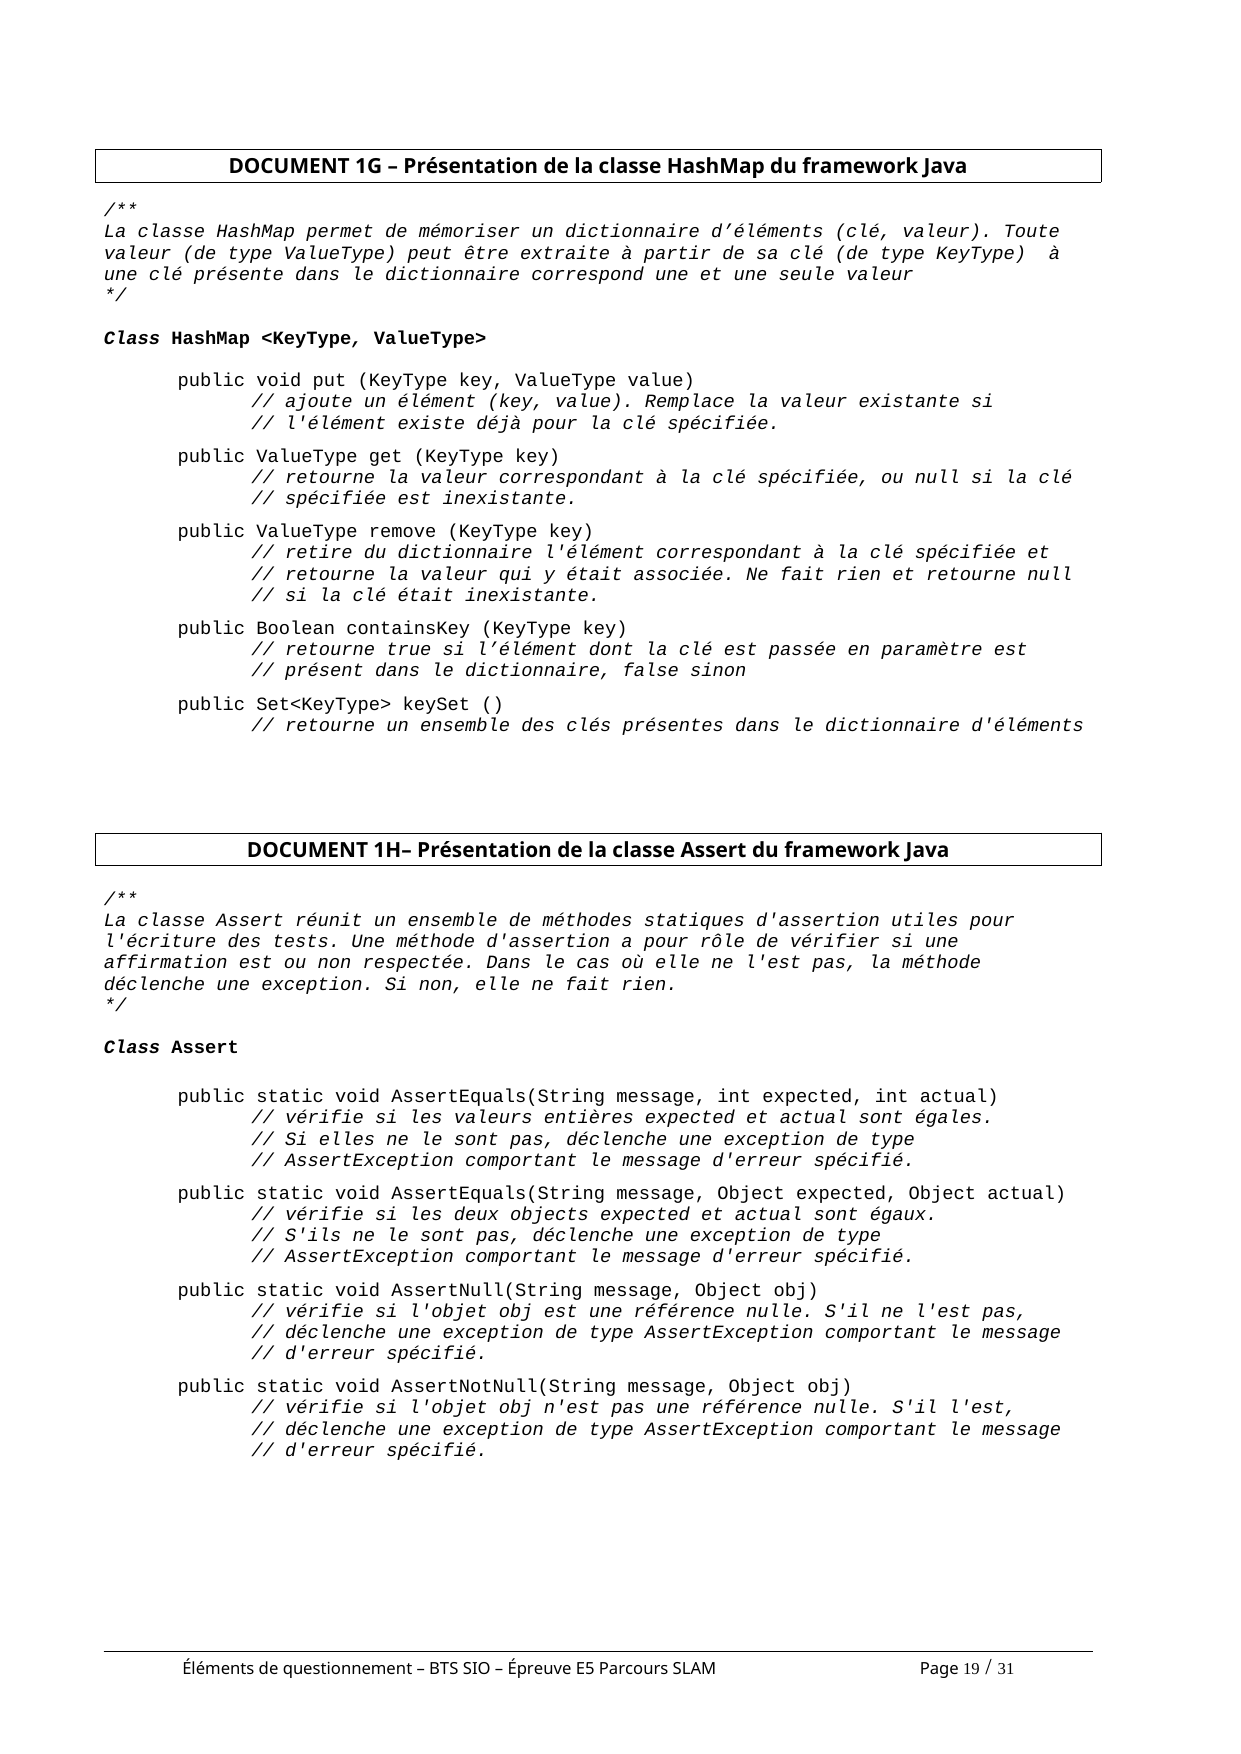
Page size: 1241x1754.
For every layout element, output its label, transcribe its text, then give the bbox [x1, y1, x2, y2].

text // retourne la valeur correspondant à la clé spécifiée, ou null si la clé [177, 468, 1093, 489]
text // déclenche une exception de type AssertException comportant le message [177, 1419, 1093, 1441]
text // retourne la valeur qui y était associée. Ne fait rien et retourne null [251, 564, 1093, 586]
text La classe HashMap permet de mémoriser un dictionnaire d’éléments (clé, valeur). Toute valeur (de type ValueType) peut être extraite à partir de sa clé (de type KeyType) à une clé présente dans le dictionnaire correspond une et une seule valeur [103, 222, 1093, 286]
text public void put (KeyType key, ValueType value) [103, 371, 1093, 392]
text public static void AssertNull(String message, Object obj) [103, 1280, 1093, 1302]
text // déclenche une exception de type AssertException comportant le message [177, 1323, 1093, 1344]
text public static void AssertEquals(String message, Object expected, Object actual) [103, 1183, 1093, 1205]
text // si la clé était inexistante. [251, 586, 1093, 607]
text DOCUMENT 1G – Présentation de la classe HashMap du framework Java [96, 150, 1101, 182]
text */ [103, 996, 1093, 1017]
text public static void AssertEquals(String message, int expected, int actual) [103, 1087, 1093, 1108]
text DOCUMENT 1H– Présentation de la classe Assert du framework Java [96, 834, 1101, 865]
text // retire du dictionnaire l'élément correspondant à la clé spécifiée et [251, 543, 1093, 564]
text // spécifiée est inexistante. [177, 489, 1093, 510]
text La classe Assert réunit un ensemble de méthodes statiques d'assertion utiles pour l'écriture des tests. Une méthode d'assertion a pour rôle de vérifier si une affirmation est ou non respectée. Dans le cas où elle ne l'est pas, la méthode déclenche une exception. Si non, elle ne fait rien. [103, 911, 1093, 996]
text // d'erreur spécifié. [177, 1441, 1093, 1462]
text // retourne un ensemble des clés présentes dans le dictionnaire d'éléments [251, 716, 1093, 737]
text Class HashMap <KeyType, ValueType> [103, 328, 1093, 350]
text // l'élément existe déjà pour la clé spécifiée. [177, 413, 1093, 435]
text public static void AssertNotNull(String message, Object obj) [103, 1377, 1093, 1398]
text // AssertException comportant le message d'erreur spécifié. [177, 1151, 1093, 1172]
text // AssertException comportant le message d'erreur spécifié. [177, 1247, 1093, 1268]
text Class Assert [103, 1038, 1093, 1059]
text public Boolean containsKey (KeyType key) [103, 619, 1093, 640]
text */ [103, 286, 1093, 307]
text public ValueType get (KeyType key) [103, 446, 1093, 468]
text // vérifie si les deux objects expected et actual sont égaux. // S'ils ne le sont pas, déclenche une exception de type [177, 1205, 1093, 1247]
text // vérifie si les valeurs entières expected et actual sont égales. // Si elles ne le sont pas, déclenche une exception de type [177, 1108, 1093, 1151]
text public Set<KeyType> keySet () [103, 694, 1093, 716]
text // présent dans le dictionnaire, false sinon [251, 661, 1093, 682]
text /** [103, 201, 1093, 222]
text // d'erreur spécifié. [177, 1344, 1093, 1365]
text // vérifie si l'objet obj n'est pas une référence nulle. S'il l'est, [177, 1398, 1093, 1419]
text /** [103, 889, 1093, 911]
text // retourne true si l’élément dont la clé est passée en paramètre est [251, 640, 1093, 661]
text // ajoute un élément (key, value). Remplace la valeur existante si [177, 392, 1093, 413]
text public ValueType remove (KeyType key) [103, 522, 1093, 543]
text // vérifie si l'objet obj est une référence nulle. S'il ne l'est pas, [177, 1302, 1093, 1323]
